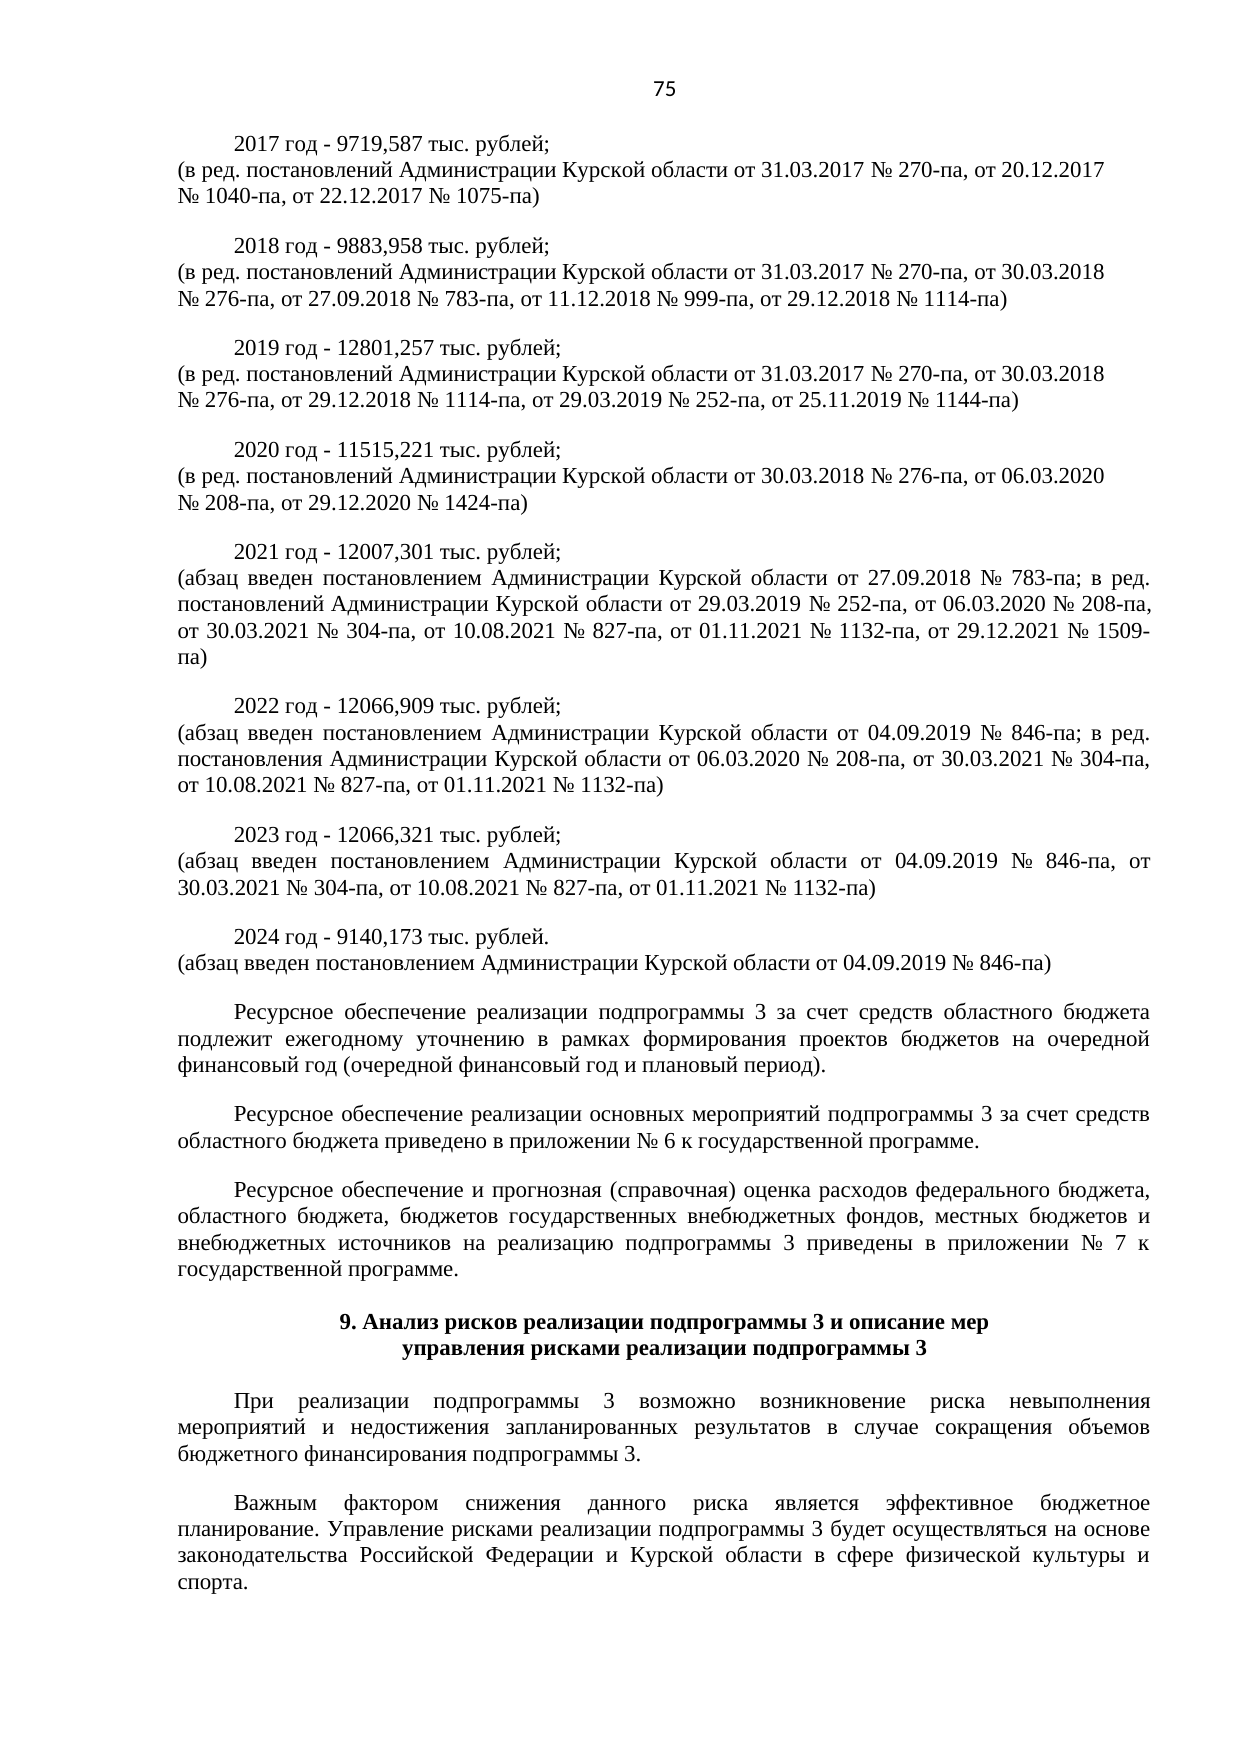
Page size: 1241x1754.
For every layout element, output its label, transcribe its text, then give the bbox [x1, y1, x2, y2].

text Ресурсное обеспечение реализации подпрограммы 3 за счет средств областного бюджета подлежит ежегодному уточнению в рамках формирования проектов бюджетов на очередной финансовый год (очередной финансовый год и плановый период). [177, 998, 1152, 1077]
text 2024 год - 9140,173 тыс. рублей. [177, 923, 1152, 949]
text (в ред. постановлений Администрации Курской области от 31.03.2017 № 270-па, от 20.12.2017 [177, 156, 1152, 183]
text № 1040-па, от 22.12.2017 № 1075-па) [177, 183, 1152, 209]
text (в ред. постановлений Администрации Курской области от 30.03.2018 № 276-па, от 06.03.2020 [177, 462, 1152, 488]
text При реализации подпрограммы 3 возможно возникновение риска невыполнения мероприятий и недостижения запланированных результатов в случае сокращения объемов бюджетного финансирования подпрограммы 3. [177, 1387, 1152, 1466]
text № 276-па, от 29.12.2018 № 1114-па, от 29.03.2019 № 252-па, от 25.11.2019 № 1144-па) [177, 387, 1152, 413]
text 2019 год - 12801,257 тыс. рублей; [177, 334, 1152, 360]
text № 276-па, от 27.09.2018 № 783-па, от 11.12.2018 № 999-па, от 29.12.2018 № 1114-па) [177, 284, 1152, 311]
text 2018 год - 9883,958 тыс. рублей; [177, 232, 1152, 258]
text 2017 год - 9719,587 тыс. рублей; [177, 130, 1152, 156]
text Важным фактором снижения данного риска является эффективное бюджетное планирование. Управление рисками реализации подпрограммы 3 будет осуществляться на основе законодательства Российской Федерации и Курской области в сфере физической культуры и спорта. [177, 1489, 1152, 1594]
text (абзац введен постановлением Администрации Курской области от 27.09.2018 № 783-па; в ред. постановлений Администрации Курской области от 29.03.2019 № 252-па, от 06.03.2020 № 208-па, от 30.03.2021 № 304-па, от 10.08.2021 № 827-па, от 01.11.2021 № 1132-па, от 29.12.2021 № 1509-па) [177, 564, 1152, 669]
text 2021 год - 12007,301 тыс. рублей; [177, 538, 1152, 564]
text 2022 год - 12066,909 тыс. рублей; [177, 692, 1152, 719]
title 9. Анализ рисков реализации подпрограммы 3 и описание мер [177, 1308, 1152, 1334]
text № 208-па, от 29.12.2020 № 1424-па) [177, 488, 1152, 515]
title управления рисками реализации подпрограммы 3 [177, 1334, 1152, 1361]
text (абзац введен постановлением Администрации Курской области от 04.09.2019 № 846-па) [177, 949, 1152, 976]
text (абзац введен постановлением Администрации Курской области от 04.09.2019 № 846-па, от 30.03.2021 № 304-па, от 10.08.2021 № 827-па, от 01.11.2021 № 1132-па) [177, 847, 1152, 900]
text (абзац введен постановлением Администрации Курской области от 04.09.2019 № 846-па; в ред. постановления Администрации Курской области от 06.03.2020 № 208-па, от 30.03.2021 № 304-па, от 10.08.2021 № 827-па, от 01.11.2021 № 1132-па) [177, 719, 1152, 798]
text (в ред. постановлений Администрации Курской области от 31.03.2017 № 270-па, от 30.03.2018 [177, 360, 1152, 387]
text 2023 год - 12066,321 тыс. рублей; [177, 821, 1152, 847]
text 2020 год - 11515,221 тыс. рублей; [177, 436, 1152, 462]
text Ресурсное обеспечение и прогнозная (справочная) оценка расходов федерального бюджета, областного бюджета, бюджетов государственных внебюджетных фондов, местных бюджетов и внебюджетных источников на реализацию подпрограммы 3 приведены в приложении № 7 к государственной программе. [177, 1176, 1152, 1281]
text Ресурсное обеспечение реализации основных мероприятий подпрограммы 3 за счет средств областного бюджета приведено в приложении № 6 к государственной программе. [177, 1100, 1152, 1153]
text (в ред. постановлений Администрации Курской области от 31.03.2017 № 270-па, от 30.03.2018 [177, 258, 1152, 284]
